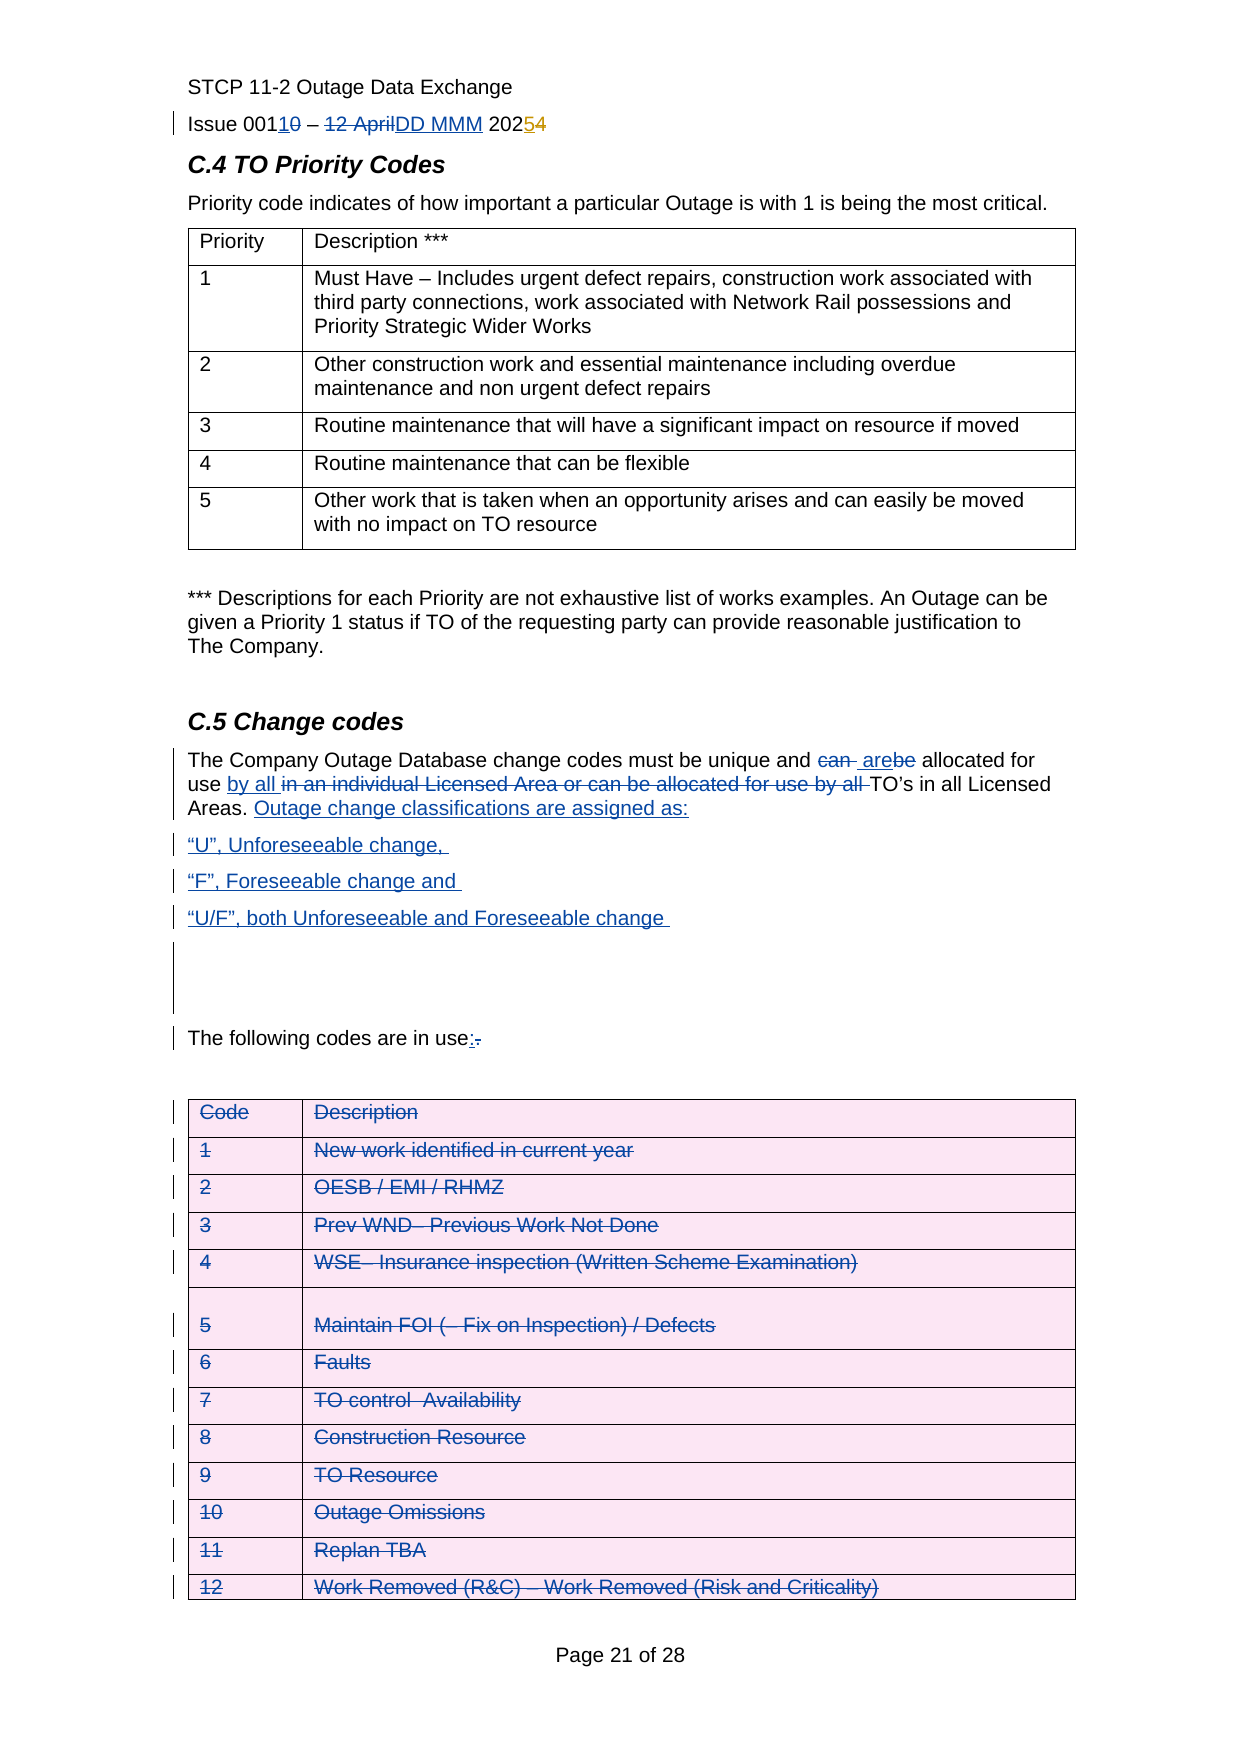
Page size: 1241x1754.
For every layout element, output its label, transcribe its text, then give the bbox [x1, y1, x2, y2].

text C.5 Change codes [187, 707, 1053, 736]
table_cell Other work that is taken when an opportunity arises and can easily be moved with no impact on TO resource [303, 488, 1075, 548]
text C.4 TO Priority Codes [187, 150, 1053, 179]
text Priority code indicates of how important a particular Outage is with 1 is being the most critical. [187, 191, 1053, 215]
table_header Priority [189, 229, 302, 265]
text The Company Outage Database change codes must be unique and allocated for use TO’s in all Licensed Areas. [187, 748, 1053, 820]
table_cell Other construction work and essential maintenance including overdue maintenance and non urgent defect repairs [303, 352, 1075, 412]
table_header Description *** [303, 229, 1075, 265]
table_cell 5 [189, 488, 302, 548]
table_cell 2 [189, 352, 302, 412]
table_cell 3 [189, 413, 302, 449]
table_cell Routine maintenance that will have a significant impact on resource if moved [303, 413, 1075, 449]
text The following codes are in use [187, 1026, 1053, 1050]
table_cell 4 [189, 451, 302, 487]
table_cell Must Have – Includes urgent defect repairs, construction work associated with third party connections, work associated with Network Rail possessions and Priority Strategic Wider Works [303, 266, 1075, 351]
text *** Descriptions for each Priority are not exhaustive list of works examples. An Outage can be given a Priority 1 status if TO of the requesting party can provide reasonable justification to The Company. [187, 586, 1053, 658]
table_cell 1 [189, 266, 302, 351]
table_cell Routine maintenance that can be flexible [303, 451, 1075, 487]
